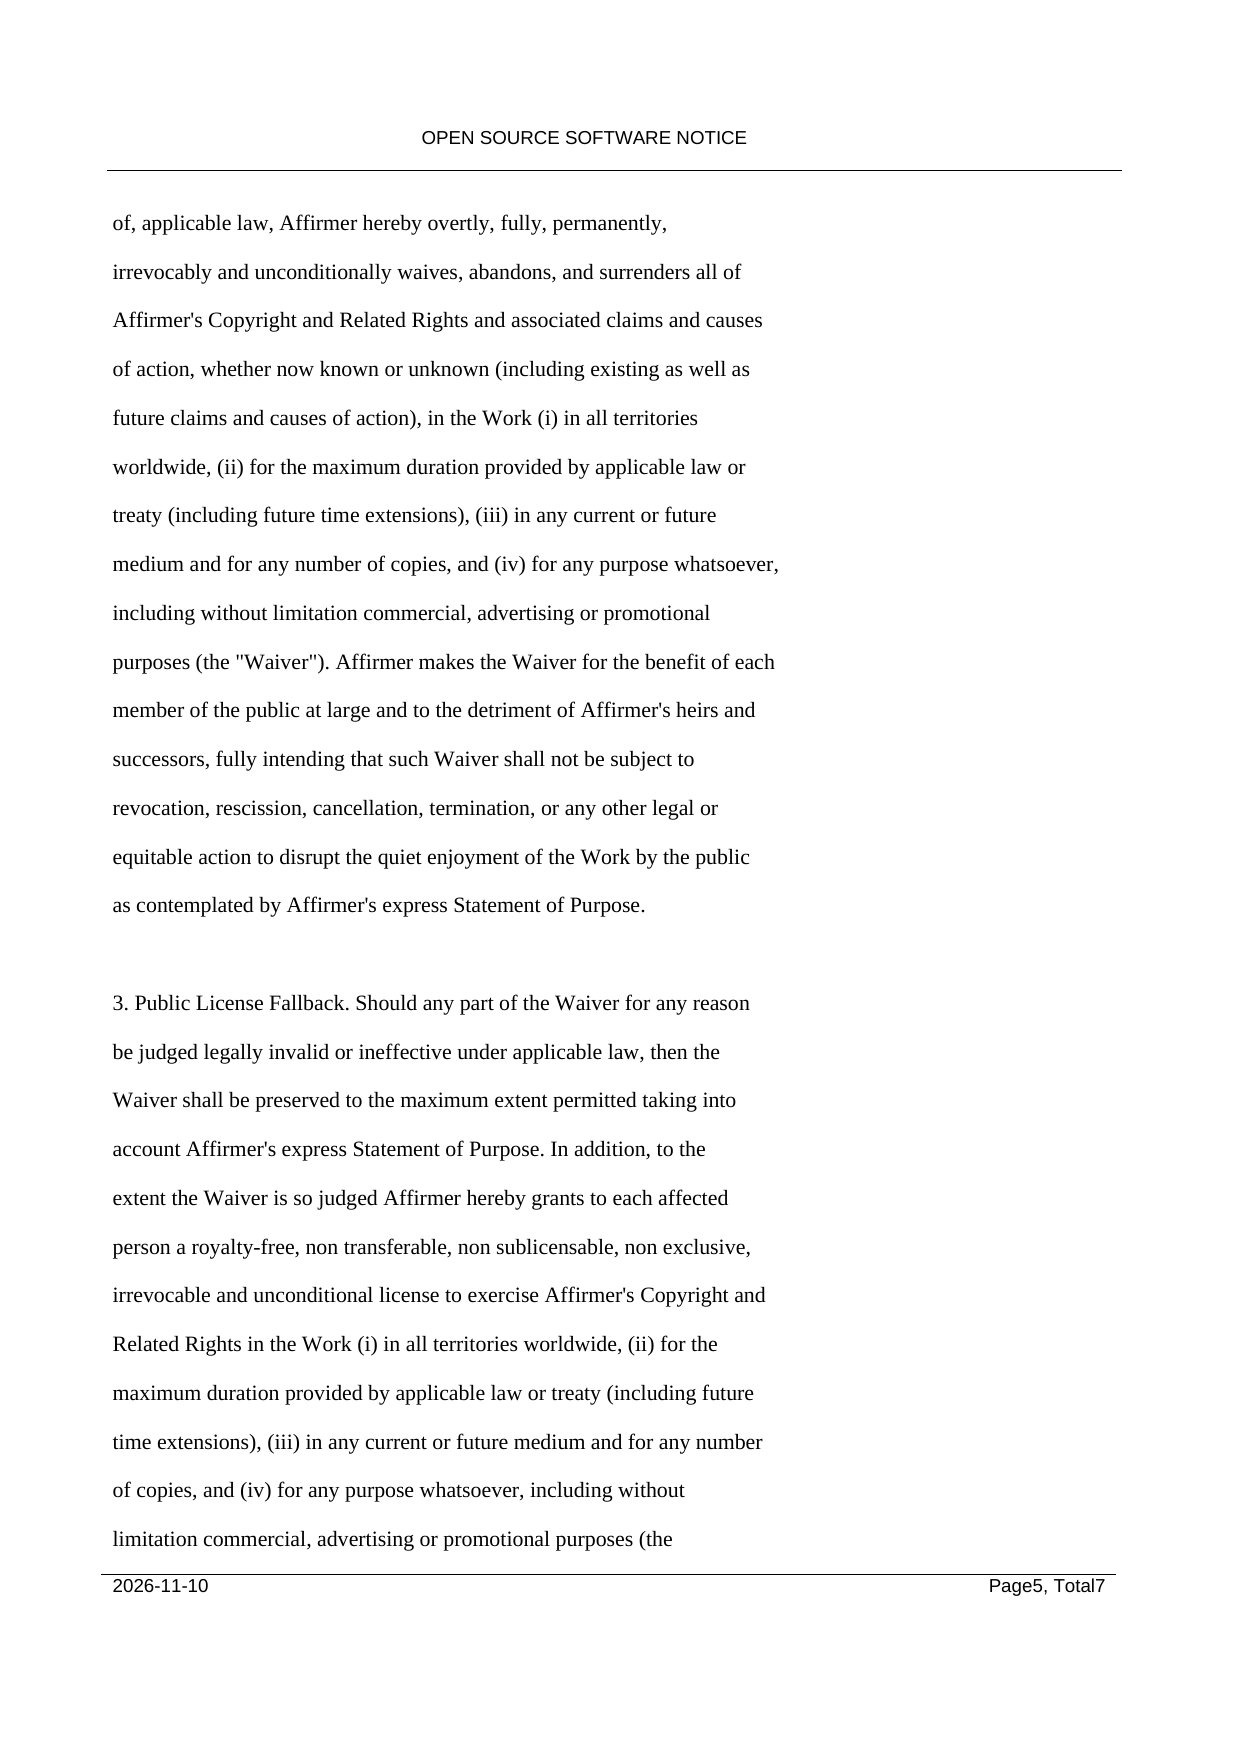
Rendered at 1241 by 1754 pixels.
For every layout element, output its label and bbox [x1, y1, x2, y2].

text [112, 206, 1128, 1555]
